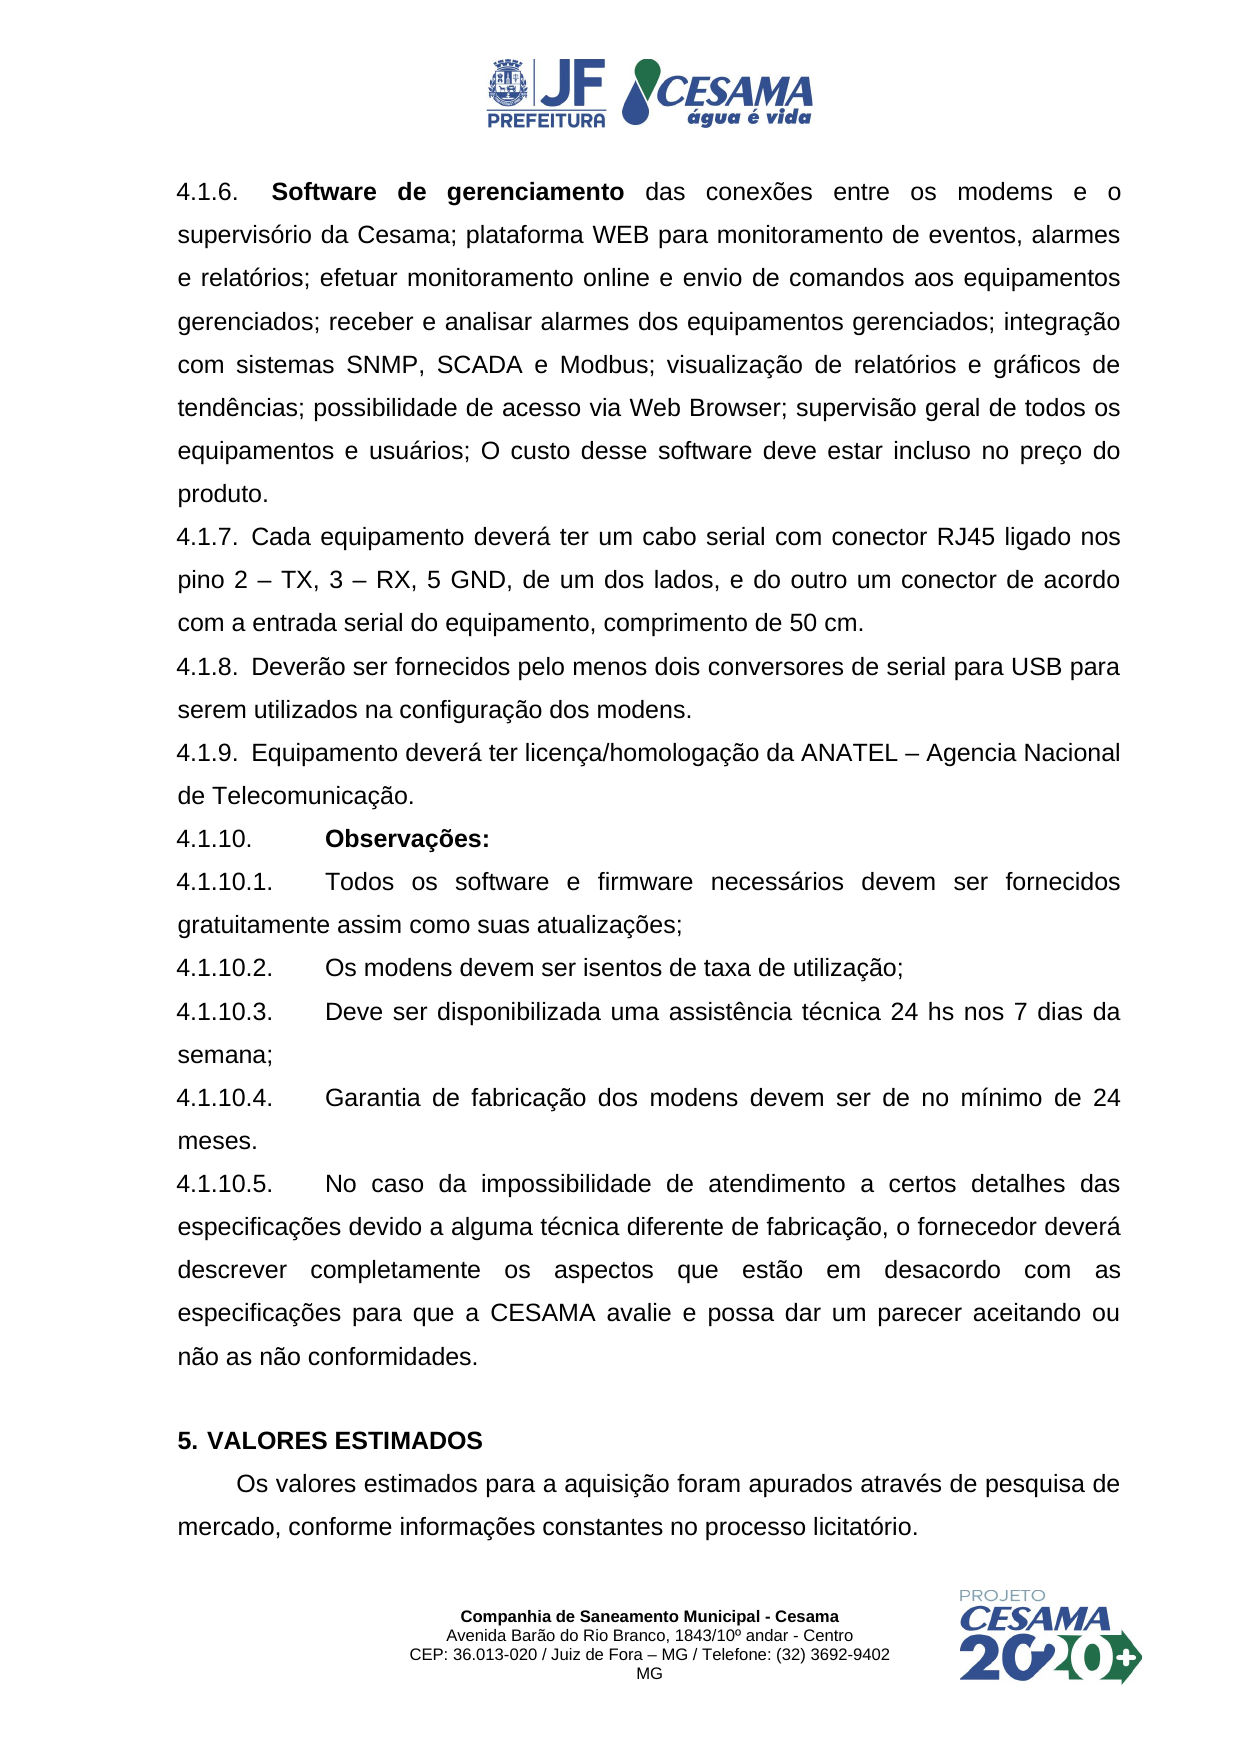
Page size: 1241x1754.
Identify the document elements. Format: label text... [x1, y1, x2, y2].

list No caso da impossibilidade de atendimento a certos detalhes das especificações devido a alguma técnica diferente de fabricação, o fornecedor deverá descrever completamente os aspectos que estão em desacordo com as especificações para que a CESAMA avalie e possa dar um parecer aceitando ou não as não conformidades. [176, 1169, 1122, 1370]
list Garantia de fabricação dos modens devem ser de no mínimo de 24 meses. [176, 1083, 1122, 1155]
list Os modens devem ser isentos de taxa de utilização; [176, 953, 1122, 982]
picture [959, 1590, 1143, 1685]
list Deverão ser fornecidos pelo menos dois conversores de serial para USB para serem utilizados na configuração dos modens. [176, 652, 1122, 723]
list Equipamento deverá ter licença/homologação da ANATEL – Agencia Nacional de Telecomunicação. [176, 738, 1122, 810]
text Os valores estimados para a aquisição foram apurados através de pesquisa de mercado, conforme informações constantes no processo licitatório. [177, 1469, 1122, 1541]
list Observações: [176, 824, 1122, 853]
list VALORES ESTIMADOS [177, 1423, 1122, 1456]
list Software de gerenciamento das conexões entre os modems e o supervisório da Cesama; plataforma WEB para monitoramento de eventos, alarmes e relatórios; efetuar monitoramento online e envio de comandos aos equipamentos gerenciados; receber e analisar alarmes dos equipamentos gerenciados; integração com sistemas SNMP, SCADA e Modbus; visualização de relatórios e gráficos de tendências; possibilidade de acesso via Web Browser; supervisão geral de todos os equipamentos e usuários; O custo desse software deve estar incluso no preço do produto. [176, 177, 1122, 508]
list Deve ser disponibilizada uma assistência técnica 24 hs nos 7 dias da semana; [176, 997, 1122, 1068]
list Cada equipamento deverá ter um cabo serial com conector RJ45 ligado nos pino 2 – TX, 3 – RX, 5 GND, de um dos lados, e do outro um conector de acordo com a entrada serial do equipamento, comprimento de 50 cm. [176, 522, 1122, 637]
list Todos os software e firmware necessários devem ser fornecidos gratuitamente assim como suas atualizações; [176, 867, 1122, 939]
picture [486, 59, 813, 128]
